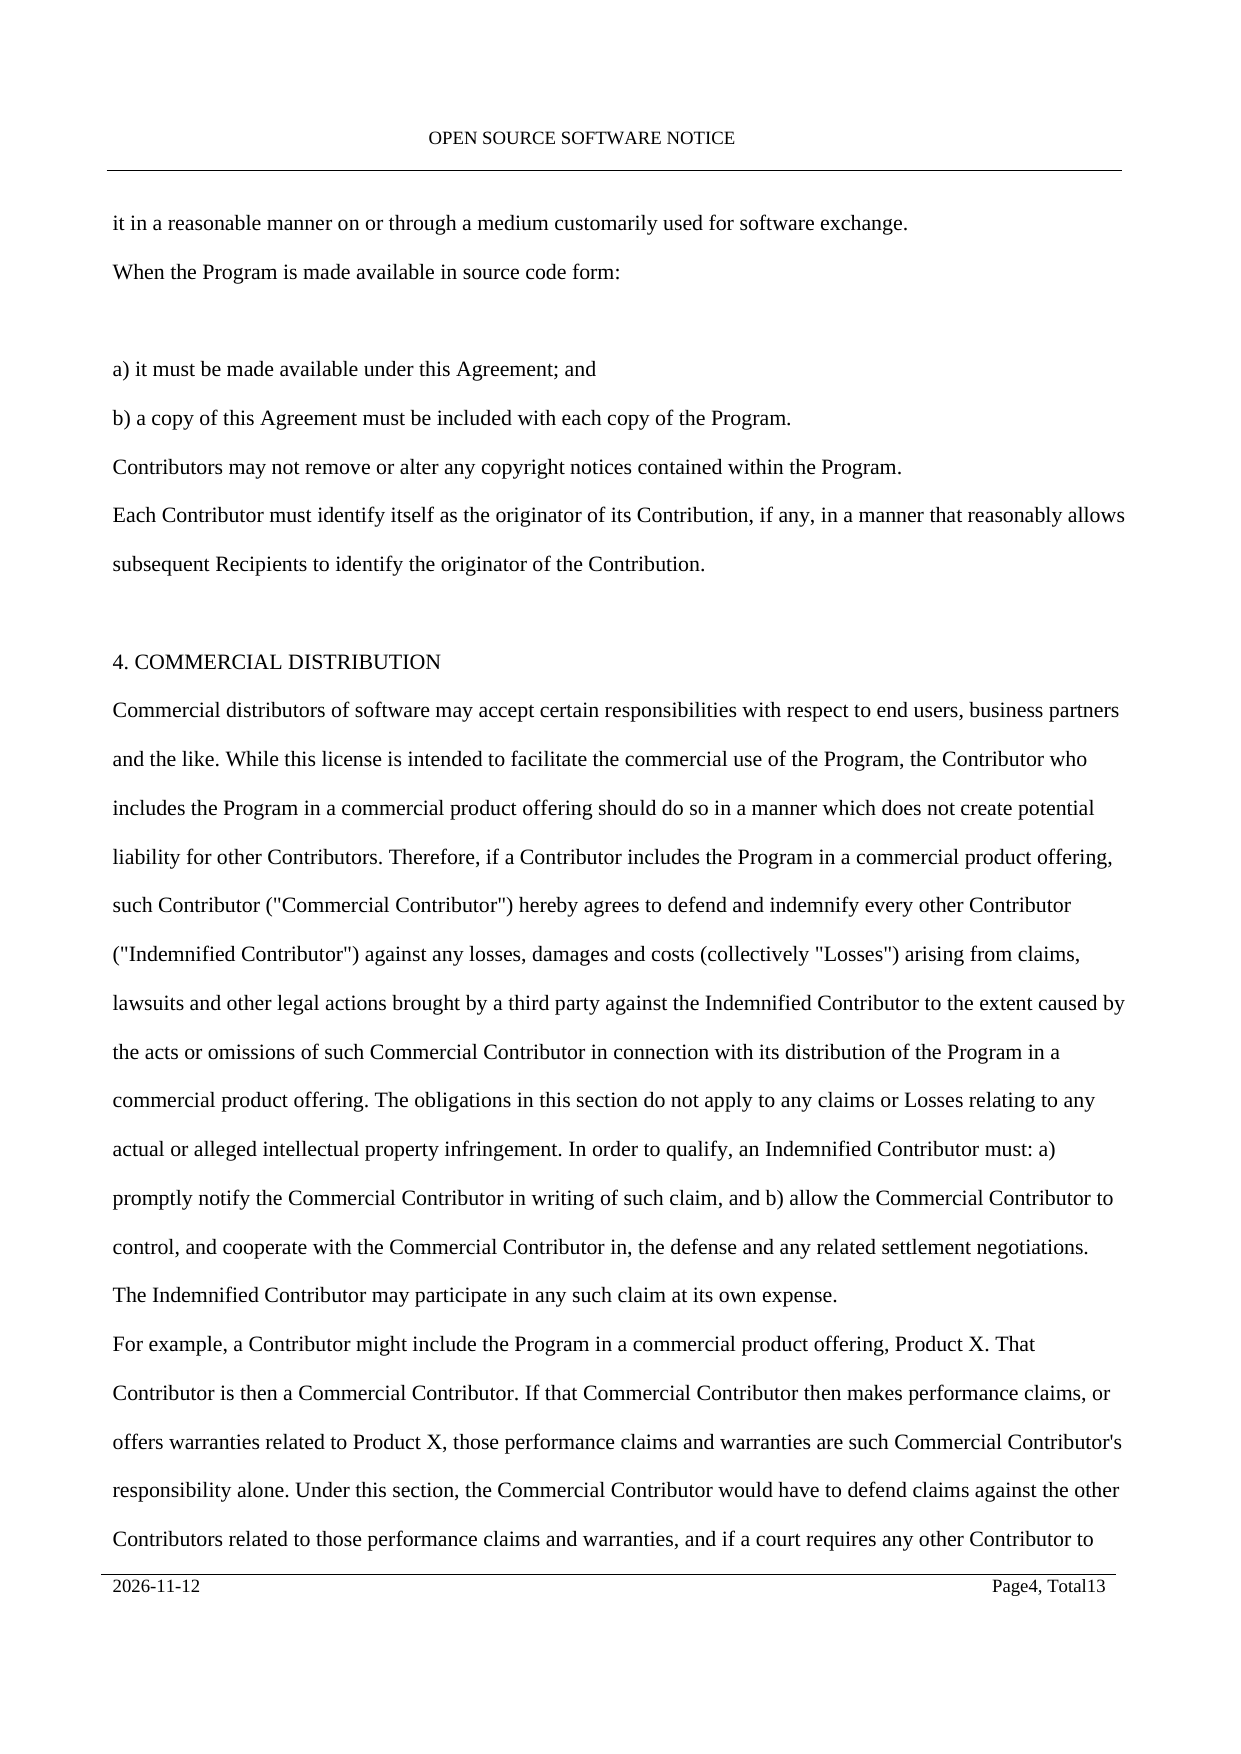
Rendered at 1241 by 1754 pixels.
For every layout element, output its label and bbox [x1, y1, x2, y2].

text [112, 206, 1128, 1555]
